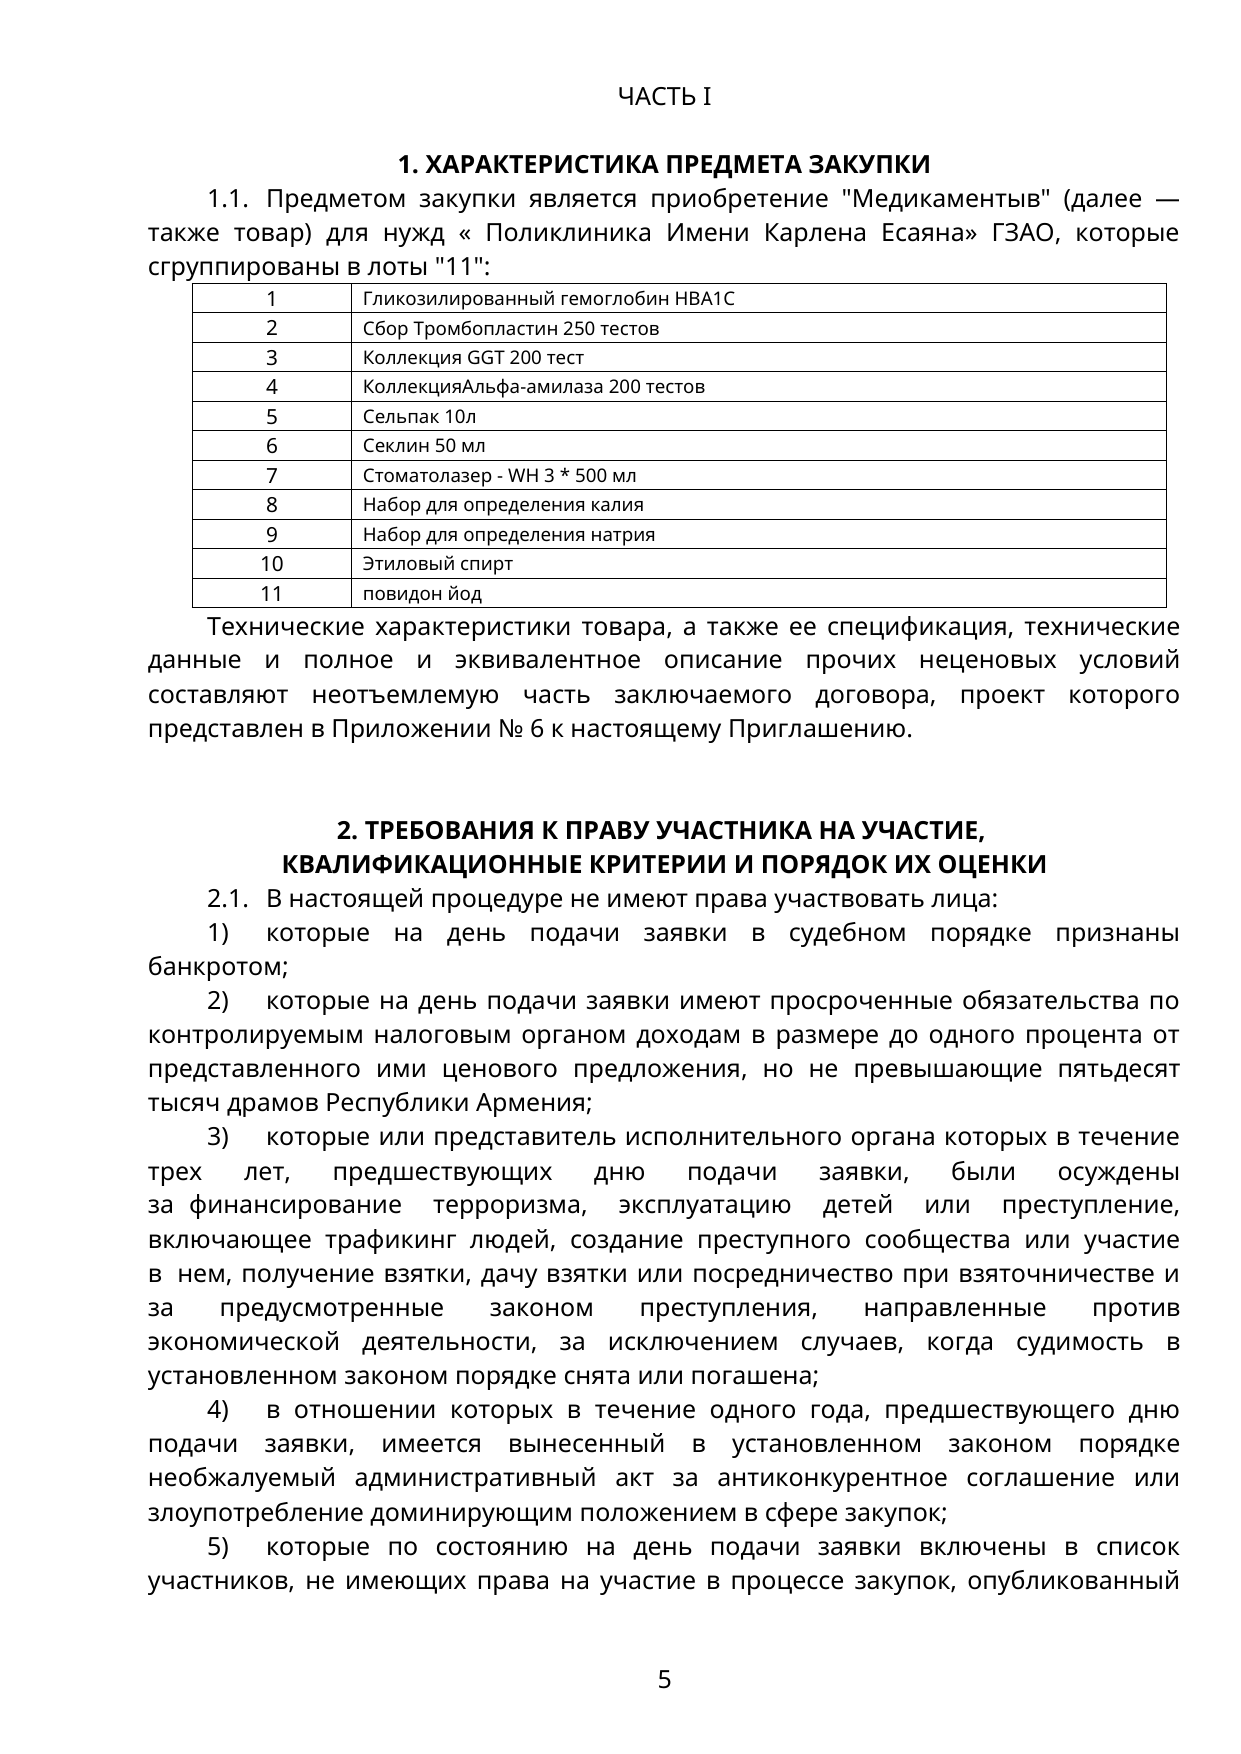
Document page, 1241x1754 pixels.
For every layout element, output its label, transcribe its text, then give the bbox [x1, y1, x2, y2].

table_cell 3 [193, 343, 351, 371]
text 2. ТРЕБОВАНИЯ К ПРАВУ УЧАСТНИКА НА УЧАСТИЕ, КВАЛИФИКАЦИОННЫЕ КРИТЕРИИ И ПОРЯДОК ИХ ОЦЕНКИ [148, 812, 1181, 881]
table_cell Сельпак 10л [352, 402, 1166, 430]
table_cell 9 [193, 520, 351, 548]
table_cell Стоматолазер - WH 3 * 500 мл [352, 461, 1166, 489]
text 4) в отношении которых в течение одного года, предшествующего дню подачи заявки, имеется вынесенный в установленном законом порядке необжалуемый административный акт за антиконкурентное соглашение или злоупотребление доминирующим положением в сфере закупок; [148, 1392, 1181, 1528]
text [148, 1528, 1181, 1596]
text Технические характеристики товара, а также ее спецификация, технические данные и полное и эквивалентное описание прочих неценовых условий составляют неотъемлемую часть заключаемого договора, проект которого представлен в Приложении № 6 к настоящему Приглашению. [148, 608, 1181, 744]
text 1. ХАРАКТЕРИСТИКА ПРЕДМЕТА ЗАКУПКИ [148, 147, 1181, 181]
table_cell повидон йод [352, 579, 1166, 607]
table_cell Сбор Тромбопластин 250 тестов [352, 313, 1166, 342]
text 3) которые или представитель исполнительного органа которых в течение трех лет, предшествующих дню подачи заявки, были осуждены за финансирование терроризма, эксплуатацию детей или преступление, включающее трафикинг людей, создание преступного сообщества или участие в нем, получение взятки, дачу взятки или посредничество при взяточничестве и за предусмотренные законом преступления, направленные против экономической деятельности, за исключением случаев, когда судимость в установленном законом порядке снята или погашена; [148, 1119, 1181, 1392]
table_cell 11 [193, 579, 351, 607]
table_cell 10 [193, 549, 351, 578]
text 2) которые на день подачи заявки имеют просроченные обязательства по контролируемым налоговым органом доходам в размере до одного процента от представленного ими ценового предложения, но не превышающие пятьдесят тысяч драмов Республики Армения; [148, 983, 1181, 1119]
table_header 1 [193, 284, 351, 312]
table_cell Секлин 50 мл [352, 431, 1166, 460]
table_cell Набор для определения калия [352, 490, 1166, 519]
table_cell 8 [193, 490, 351, 519]
table_cell 6 [193, 431, 351, 460]
table_cell Этиловый спирт [352, 549, 1166, 578]
table_cell 2 [193, 313, 351, 342]
table_header Гликозилированный гемоглобин HBA1C [352, 284, 1166, 312]
table_cell Коллекция GGT 200 тест [352, 343, 1166, 371]
subtitle 1.1. Предметом закупки является приобретение "Медикаментыв" (далее — также товар) для нужд « Поликлиника Имени Карлена Есаяна» ГЗАО, которые сгруппированы в лоты "11": [148, 181, 1181, 283]
table_cell Набор для определения натрия [352, 520, 1166, 548]
text ЧАСТЬ I [148, 78, 1181, 112]
text 1) которые на день подачи заявки в судебном порядке признаны банкротом; [148, 915, 1181, 983]
table_cell 7 [193, 461, 351, 489]
table_cell 5 [193, 402, 351, 430]
table_cell КоллекцияАльфа-амилаза 200 тестов [352, 372, 1166, 401]
text 2.1. В настоящей процедуре не имеют права участвовать лица: [148, 881, 1181, 915]
table_cell 4 [193, 372, 351, 401]
